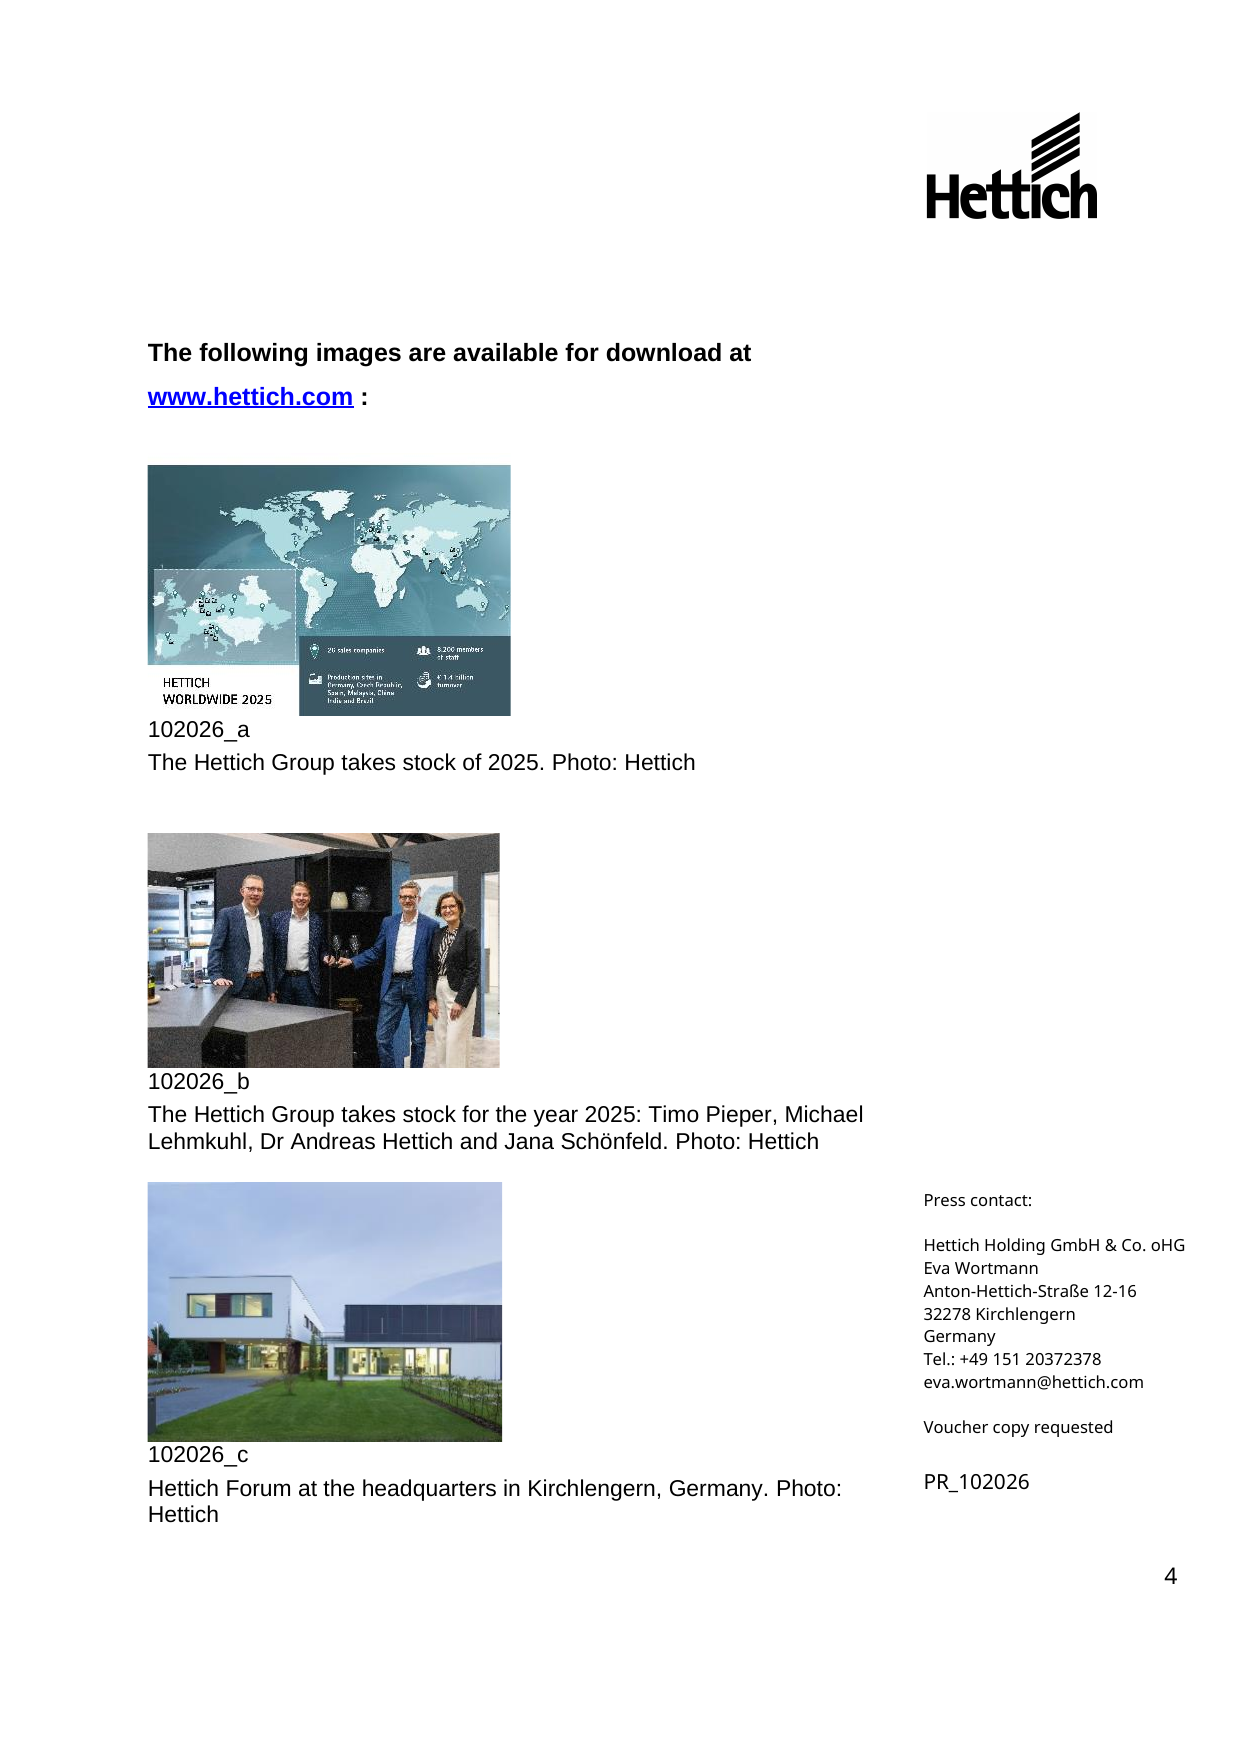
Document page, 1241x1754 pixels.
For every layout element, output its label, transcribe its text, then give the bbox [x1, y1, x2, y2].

text The Hettich Group takes stock of 2025. Photo: Hettich [148, 749, 886, 776]
text 102026_a [148, 716, 886, 742]
text Hettich Forum at the headquarters in Kirchlengern, Germany. Photo: Hettich [148, 1475, 886, 1527]
picture [147, 453, 511, 716]
text The following images are available for download at www.hettich.com : [148, 338, 886, 410]
text The Hettich Group takes stock for the year 2025: Timo Pieper, Michael Lehmkuhl, Dr Andreas Hettich and Jana Schönfeld. Photo: Hettich [148, 1101, 886, 1154]
text 102026_c [148, 1441, 886, 1467]
picture [147, 833, 500, 1068]
text 102026_b [148, 1068, 886, 1094]
picture [147, 1182, 503, 1442]
picture [926, 112, 1097, 219]
